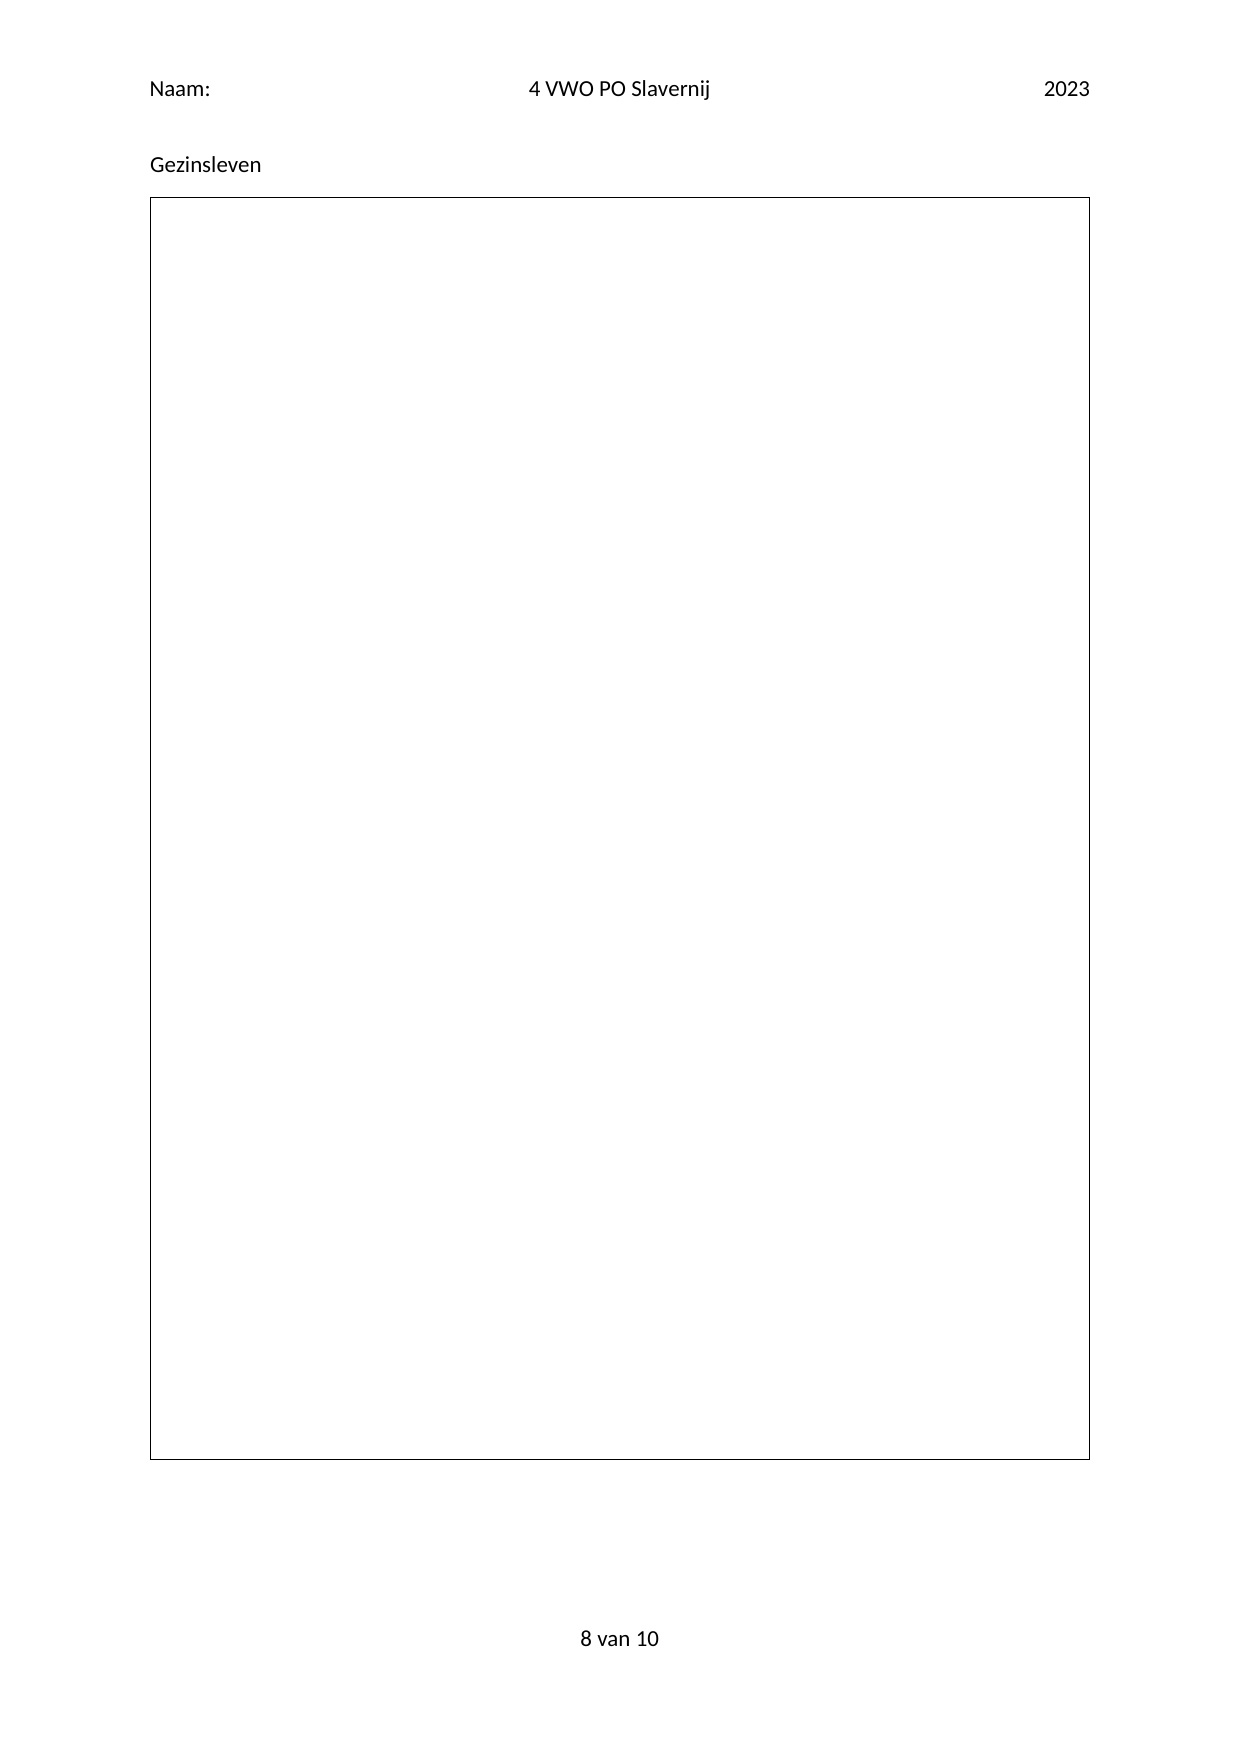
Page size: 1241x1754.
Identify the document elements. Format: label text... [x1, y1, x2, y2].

text Gezinsleven [150, 150, 1090, 178]
table_header [151, 198, 1089, 1459]
